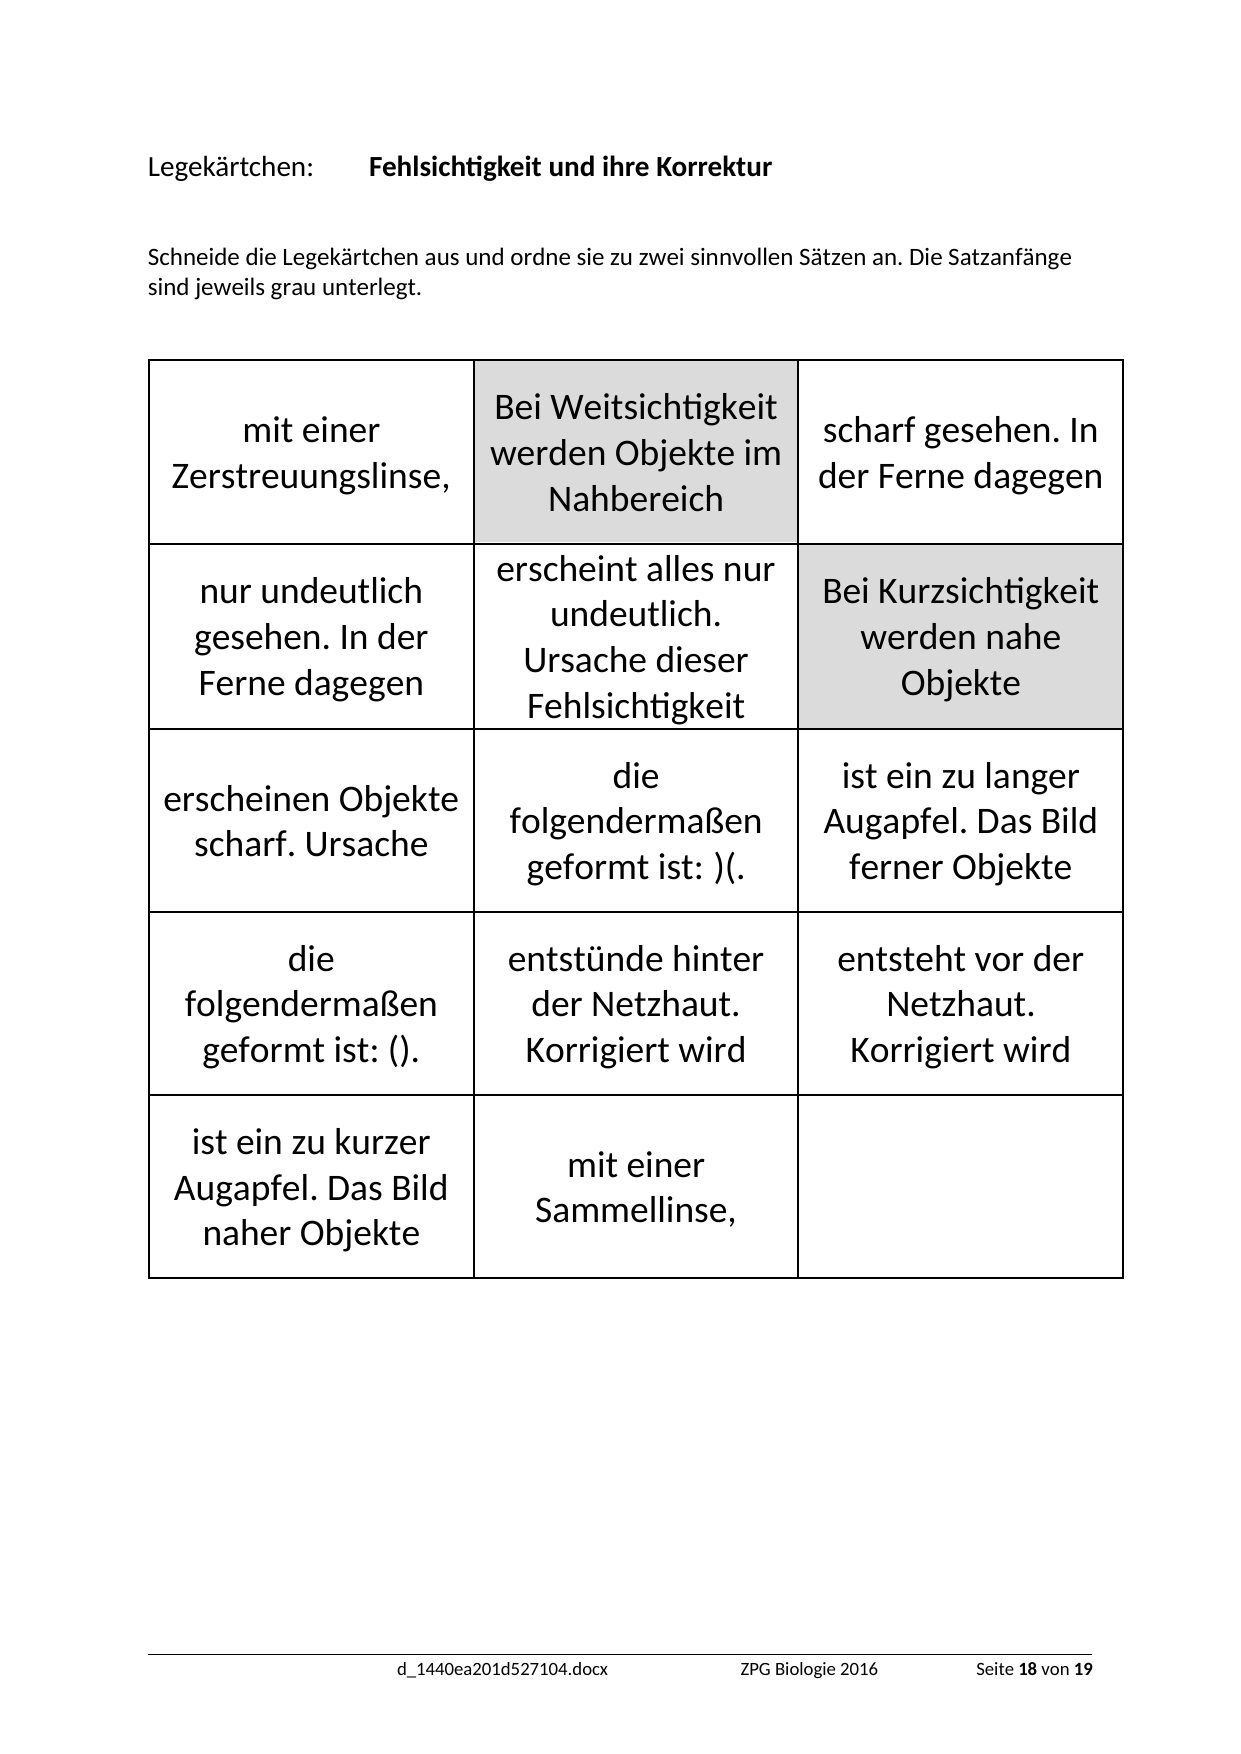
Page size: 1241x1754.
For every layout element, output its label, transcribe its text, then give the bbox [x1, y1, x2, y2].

table_header scharf gesehen. In der Ferne dagegen [799, 361, 1122, 542]
table_cell erscheinen Objekte scharf. Ursache [150, 730, 473, 911]
table_cell mit einer Sammellinse, [475, 1096, 797, 1277]
subtitle Legekärtchen: Fehlsichtigkeit und ihre Korrektur [148, 148, 1092, 183]
table_cell die folgendermaßen geformt ist: (). [150, 913, 473, 1094]
table_cell ist ein zu kurzer Augapfel. Das Bild naher Objekte [150, 1096, 473, 1277]
table_cell entstünde hinter der Netzhaut. Korrigiert wird [475, 913, 797, 1094]
table_cell erscheint alles nur undeutlich. Ursache dieser Fehlsichtigkeit [475, 545, 797, 728]
table_cell entsteht vor der Netzhaut. Korrigiert wird [799, 913, 1122, 1094]
table_cell Bei Kurzsichtigkeit werden nahe Objekte [799, 545, 1122, 728]
table_cell [799, 1096, 1122, 1277]
table_header mit einer Zerstreuungslinse, [150, 361, 473, 542]
table_header Bei Weitsichtigkeit werden Objekte im Nahbereich [475, 361, 797, 542]
text Schneide die Legekärtchen aus und ordne sie zu zwei sinnvollen Sätzen an. Die Satzanfänge sind jeweils grau unterlegt. [148, 241, 1092, 302]
table_cell nur undeutlich gesehen. In der Ferne dagegen [150, 545, 473, 728]
table_cell ist ein zu langer Augapfel. Das Bild ferner Objekte [799, 730, 1122, 911]
table_cell die folgendermaßen geformt ist: )(. [475, 730, 797, 911]
